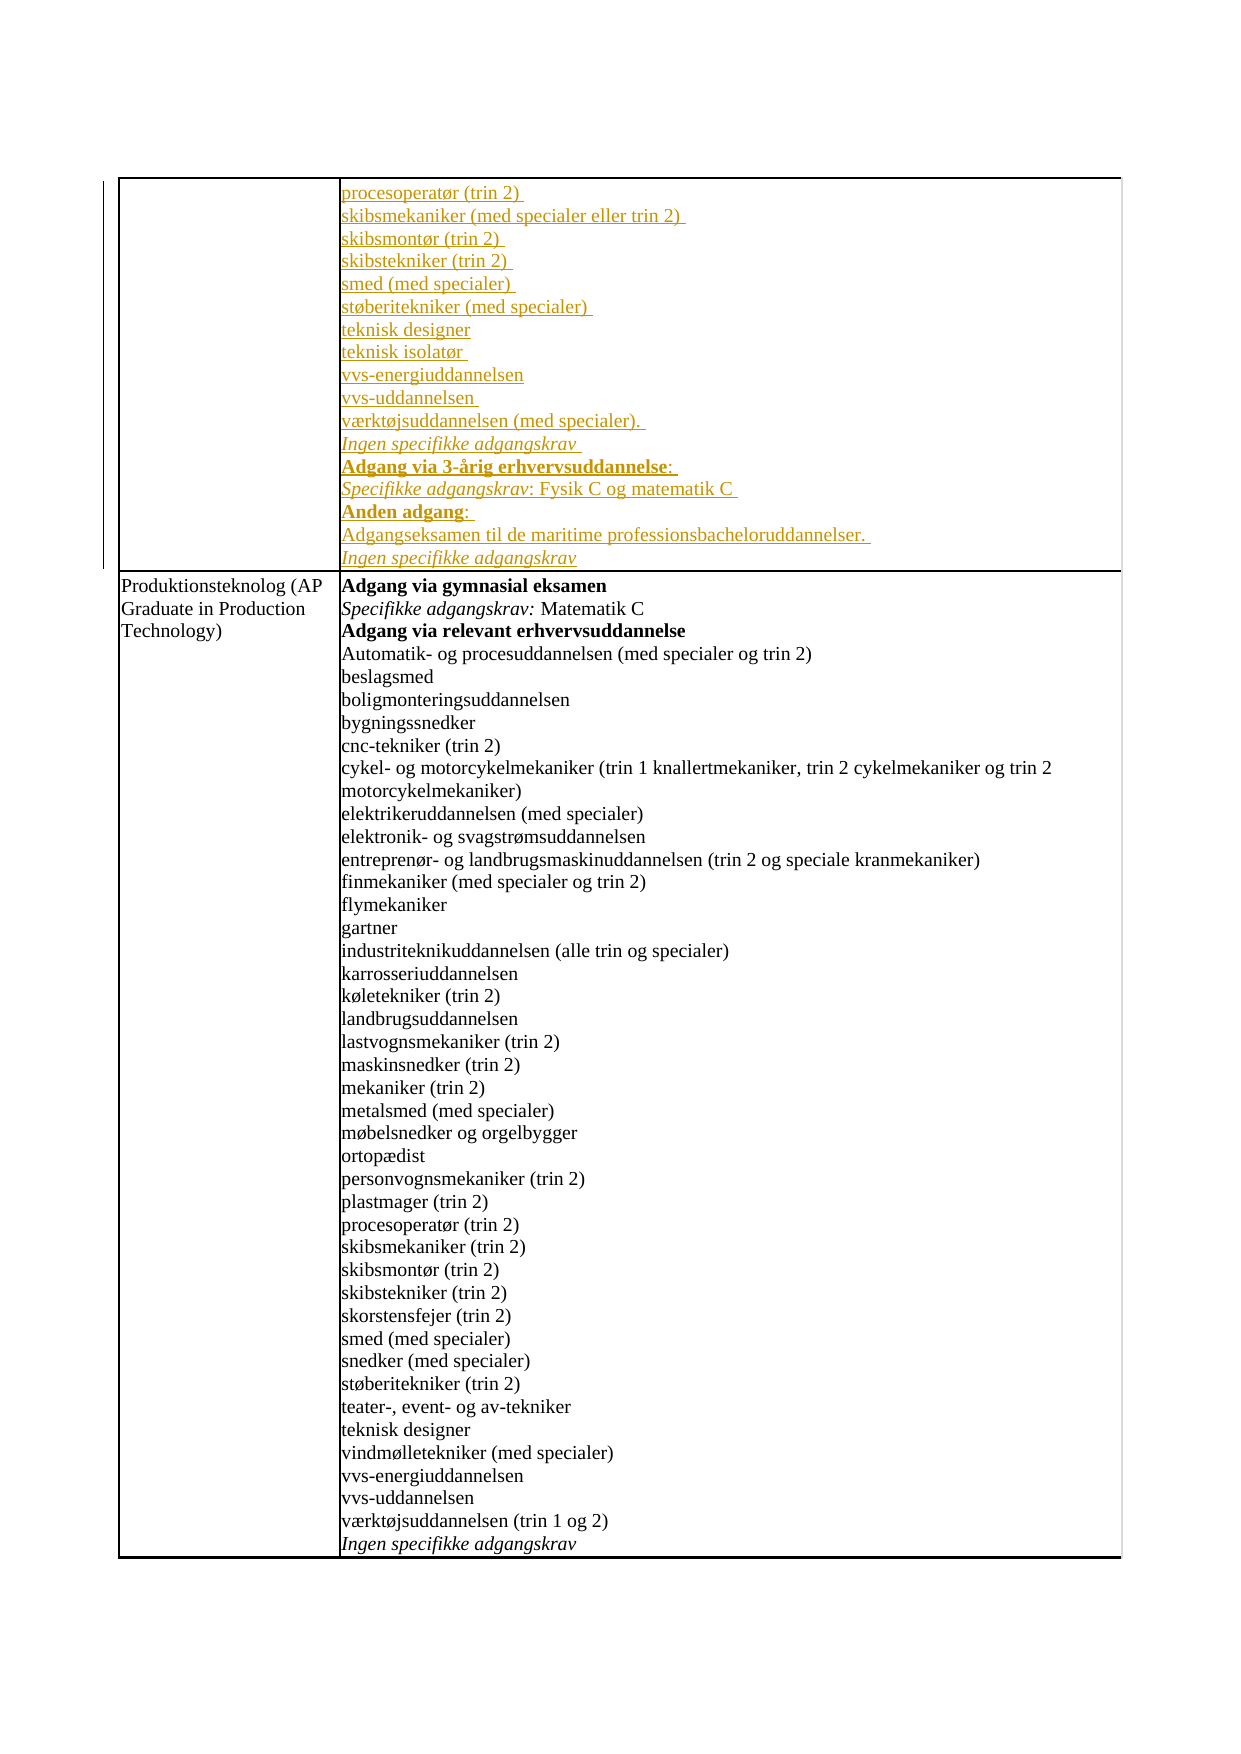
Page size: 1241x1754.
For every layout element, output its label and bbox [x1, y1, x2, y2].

table_header [120, 179, 339, 570]
table_header [341, 572, 1121, 1556]
table_header [341, 179, 1121, 570]
table_header [120, 572, 339, 1556]
